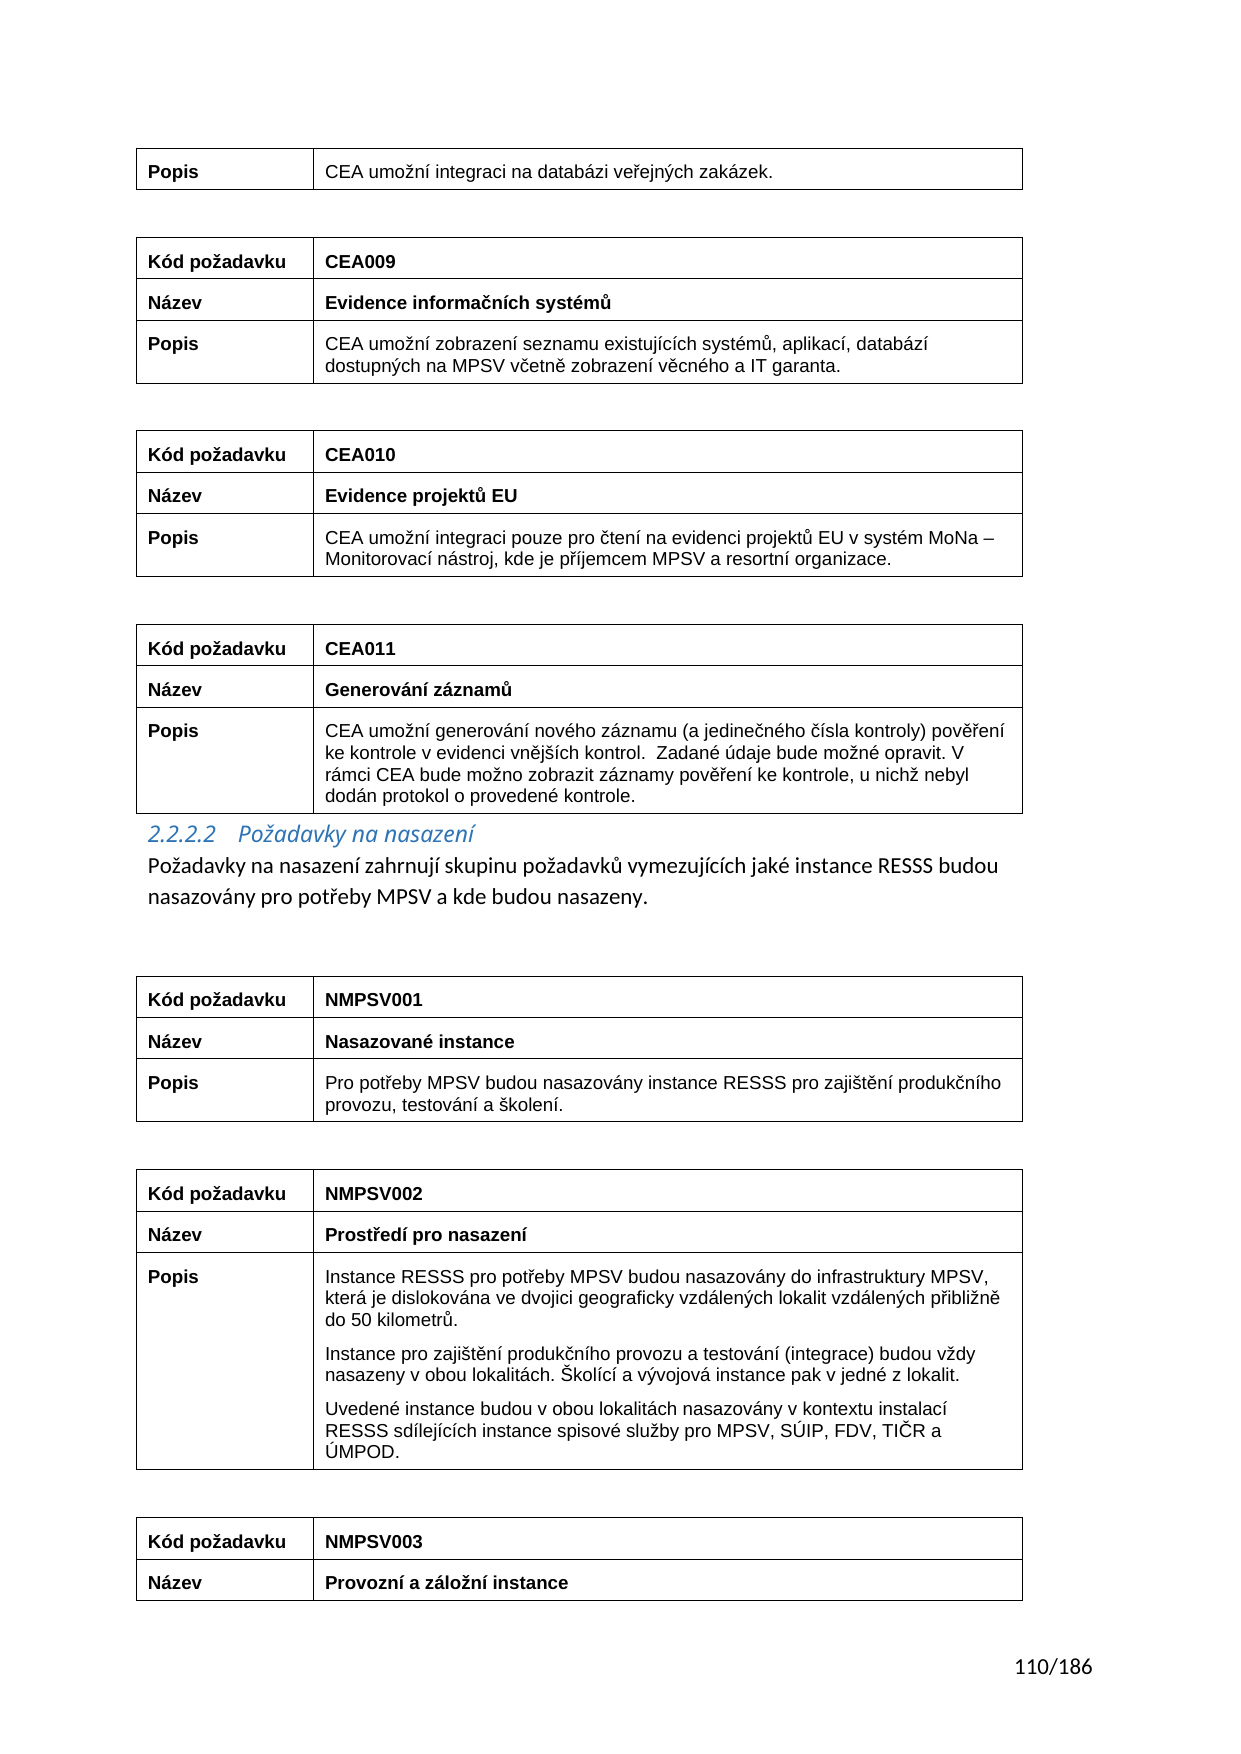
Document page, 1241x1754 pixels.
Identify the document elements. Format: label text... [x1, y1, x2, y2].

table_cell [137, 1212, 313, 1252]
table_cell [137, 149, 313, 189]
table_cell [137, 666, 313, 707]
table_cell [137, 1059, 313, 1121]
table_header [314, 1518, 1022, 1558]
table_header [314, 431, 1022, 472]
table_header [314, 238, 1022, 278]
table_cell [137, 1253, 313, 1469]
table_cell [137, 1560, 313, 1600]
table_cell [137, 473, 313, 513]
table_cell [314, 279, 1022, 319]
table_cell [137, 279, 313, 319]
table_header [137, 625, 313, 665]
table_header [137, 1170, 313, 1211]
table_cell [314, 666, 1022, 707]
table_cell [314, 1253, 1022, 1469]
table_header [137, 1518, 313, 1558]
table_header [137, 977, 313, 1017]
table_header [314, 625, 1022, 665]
subtitle Požadavky na nasazení [148, 818, 1093, 849]
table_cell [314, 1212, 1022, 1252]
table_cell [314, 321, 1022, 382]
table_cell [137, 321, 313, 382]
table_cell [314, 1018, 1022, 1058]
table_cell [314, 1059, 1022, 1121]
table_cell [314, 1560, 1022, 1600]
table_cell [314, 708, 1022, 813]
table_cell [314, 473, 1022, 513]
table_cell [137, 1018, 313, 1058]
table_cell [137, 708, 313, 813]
text Požadavky na nasazení zahrnují skupinu požadavků vymezujících jaké instance RESSS budou nasazovány pro potřeby MPSV a kde budou nasazeny. [148, 852, 1093, 910]
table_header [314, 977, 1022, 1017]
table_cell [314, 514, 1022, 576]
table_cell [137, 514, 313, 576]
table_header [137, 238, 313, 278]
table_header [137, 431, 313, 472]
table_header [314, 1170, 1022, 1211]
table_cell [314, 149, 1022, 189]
